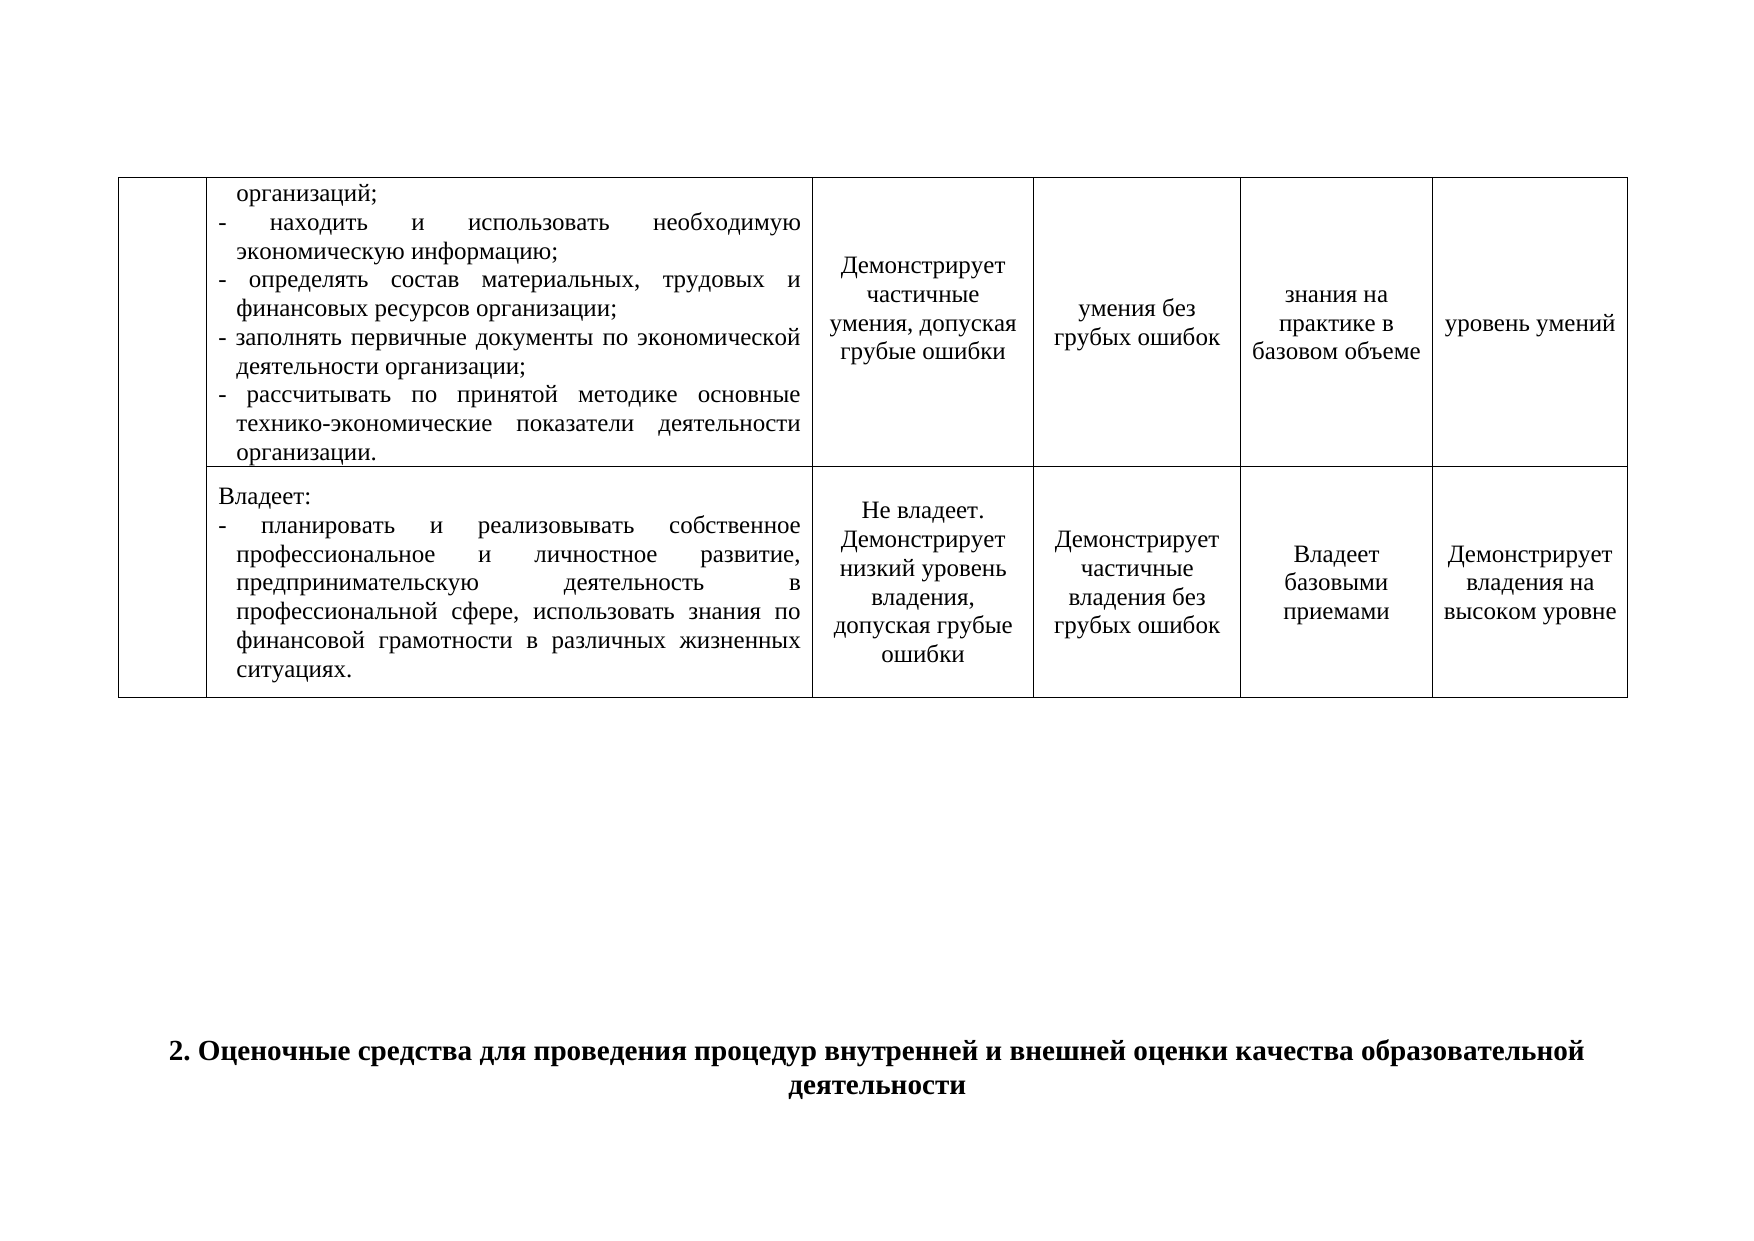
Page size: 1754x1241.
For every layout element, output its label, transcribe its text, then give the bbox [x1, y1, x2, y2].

table_cell Не владеет. Демонстрирует низкий уровень владения, допуская грубые ошибки [813, 467, 1033, 697]
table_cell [813, 178, 1033, 466]
table_cell Демонстрирует частичные владения без грубых ошибок [1034, 467, 1240, 697]
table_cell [1241, 178, 1432, 466]
table_cell Демонстрирует владения на высоком уровне [1433, 467, 1627, 697]
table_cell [1433, 178, 1627, 466]
text 2. Оценочные средства для проведения процедур внутренней и внешней оценки качества образовательной деятельности [118, 1033, 1636, 1100]
table_cell Владеет: - планировать и реализовывать собственное профессиональное и личностное развитие, предпринимательскую деятельность в профессиональной сфере, использовать знания по финансовой грамотности в различных жизненных ситуациях. [207, 467, 812, 697]
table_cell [207, 178, 812, 466]
table_cell Владеет базовыми приемами [1241, 467, 1432, 697]
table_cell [1034, 178, 1240, 466]
